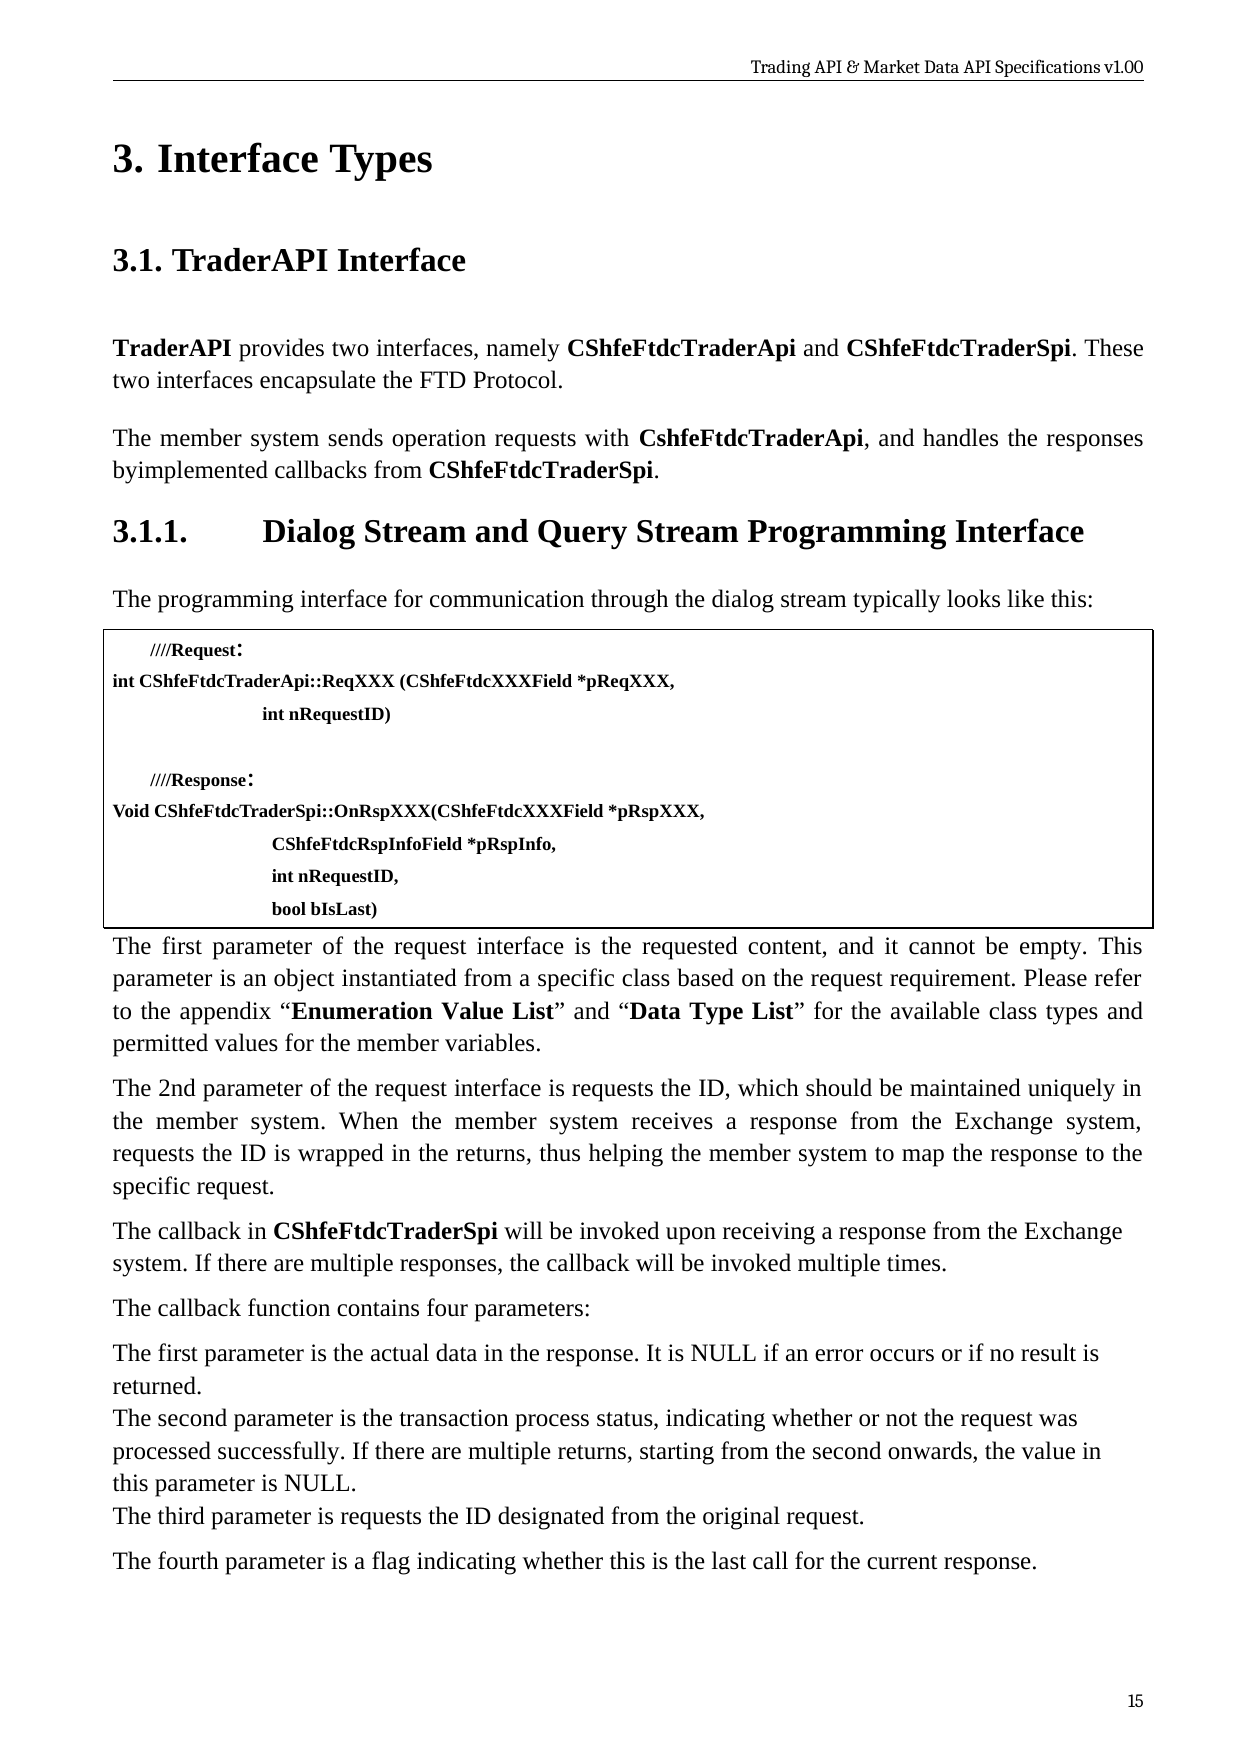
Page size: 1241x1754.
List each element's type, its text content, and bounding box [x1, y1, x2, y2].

text The first parameter is the actual data in the response. It is NULL if an error occurs or if no result is returned. [112, 1337, 1144, 1402]
text The 2nd parameter of the request interface is requests the ID, which should be maintained uniquely in the member system. When the member system receives a response from the Exchange system, requests the ID is wrapped in the returns, thus helping the member system to map the response to the specific request. [112, 1072, 1144, 1202]
text The callback in CShfeFtdcTraderSpi will be invoked upon receiving a response from the Exchange system. If there are multiple responses, the callback will be invoked multiple times. [112, 1214, 1144, 1279]
subtitle Interface Types [112, 125, 1144, 190]
text int CShfeFtdcTraderApi::ReqXXX (CShfeFtdcXXXField *pReqXXX, [112, 665, 1144, 697]
text Void CShfeFtdcTraderSpi::OnRspXXX(CShfeFtdcXXXField *pRspXXX, [112, 795, 1144, 827]
text The second parameter is the transaction process status, indicating whether or not the request was processed successfully. If there are multiple returns, starting from the second onwards, the value in this parameter is NULL. [112, 1402, 1144, 1499]
text TraderAPI provides two interfaces, namely CShfeFtdcTraderApi and CShfeFtdcTraderSpi. These two interfaces encapsulate the FTD Protocol. [112, 331, 1144, 396]
text The member system sends operation requests with CshfeFtdcTraderApi, and handles the responses byimplemented callbacks from CShfeFtdcTraderSpi. [112, 421, 1144, 486]
text The programming interface for communication through the dialog stream typically looks like this: [112, 582, 1144, 615]
text ////Response： [112, 762, 1144, 795]
text The fourth parameter is a flag indicating whether this is the last call for the current response. [112, 1544, 1144, 1577]
text int nRequestID) [112, 697, 1144, 730]
text int nRequestID, [112, 860, 1144, 889]
text The first parameter of the request interface is the requested content, and it cannot be empty. This parameter is an object instantiated from a specific class based on the request requirement. Please refer to the appendix “Enumeration Value List” and “Data Type List” for the available class types and permitted values for the member variables. [112, 929, 1144, 1059]
text The third parameter is requests the ID designated from the original request. [112, 1499, 1144, 1532]
text ////Request： [104, 630, 1152, 665]
subtitle Dialog Stream and Query Stream Programming Interface [112, 498, 1144, 563]
text CShfeFtdcRspInfoField *pRspInfo, [112, 827, 1144, 860]
subtitle TraderAPI Interface [112, 227, 1144, 292]
text The callback function contains four parameters: [112, 1292, 1144, 1324]
text bool bIsLast) [104, 889, 1152, 927]
